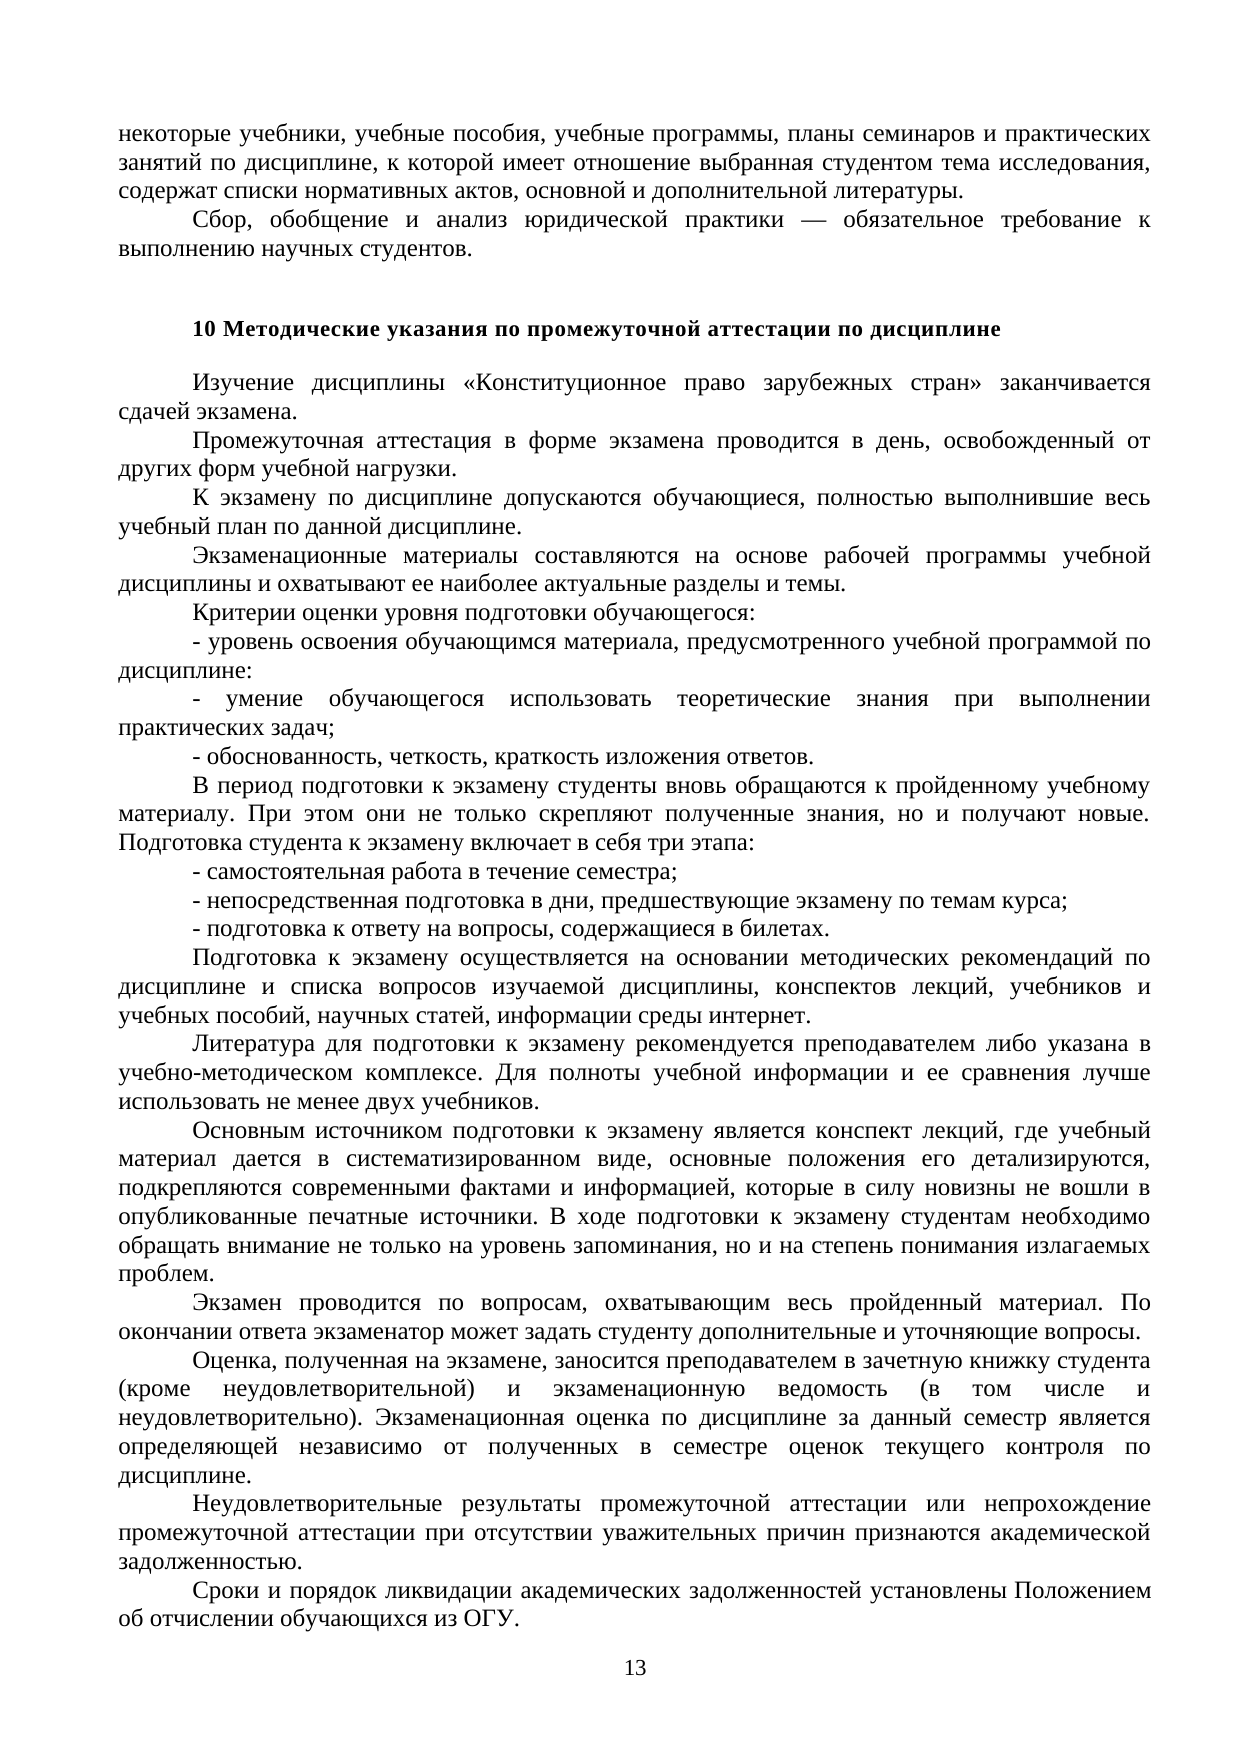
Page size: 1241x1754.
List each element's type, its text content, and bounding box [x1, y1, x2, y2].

text Критерии оценки уровня подготовки обучающегося: [118, 597, 1152, 626]
text Экзамен проводится по вопросам, охватывающим весь пройденный материал. По окончании ответа экзаменатор может задать студенту дополнительные и уточняющие вопросы. [118, 1287, 1152, 1345]
text 10 Методические указания по промежуточной аттестации по дисциплине [118, 314, 1152, 341]
text Подготовка к экзамену осуществляется на основании методических рекомендаций по дисциплине и списка вопросов изучаемой дисциплины, конспектов лекций, учебников и учебных пособий, научных статей, информации среды интернет. [118, 942, 1152, 1028]
text - непосредственная подготовка в дни, предшествующие экзамену по темам курса; [118, 885, 1152, 913]
text Неудовлетворительные результаты промежуточной аттестации или непрохождение промежуточной аттестации при отсутствии уважительных причин признаются академической задолженностью. [118, 1488, 1152, 1575]
text Экзаменационные материалы составляются на основе рабочей программы учебной дисциплины и охватывают ее наиболее актуальные разделы и темы. [118, 540, 1152, 597]
text Изучение дисциплины «Конституционное право зарубежных стран» заканчивается сдачей экзамена. [118, 367, 1152, 425]
text Промежуточная аттестация в форме экзамена проводится в день, освобожденный от других форм учебной нагрузки. [118, 425, 1152, 482]
text - подготовка к ответу на вопросы, содержащиеся в билетах. [118, 913, 1152, 942]
text Сроки и порядок ликвидации академических задолженностей установлены Положением об отчислении обучающихся из ОГУ. [118, 1575, 1152, 1632]
text Литература для подготовки к экзамену рекомендуется преподавателем либо указана в учебно-методическом комплексе. Для полноты учебной информации и ее сравнения лучше использовать не менее двух учебников. [118, 1028, 1152, 1115]
text - самостоятельная работа в течение семестра; [118, 856, 1152, 885]
text Оценка, полученная на экзамене, заносится преподавателем в зачетную книжку студента (кроме неудовлетворительной) и экзаменационную ведомость (в том числе и неудовлетворительно). Экзаменационная оценка по дисциплине за данный семестр является определяющей независимо от полученных в семестре оценок текущего контроля по дисциплине. [118, 1345, 1152, 1488]
text - уровень освоения обучающимся материала, предусмотренного учебной программой по дисциплине: [118, 626, 1152, 683]
text - обоснованность, четкость, краткость изложения ответов. [118, 741, 1152, 770]
text К экзамену по дисциплине допускаются обучающиеся, полностью выполнившие весь учебный план по данной дисциплине. [118, 482, 1152, 540]
text В период подготовки к экзамену студенты вновь обращаются к пройденному учебному материалу. При этом они не только скрепляют полученные знания, но и получают новые. Подготовка студента к экзамену включает в себя три этапа: [118, 770, 1152, 856]
text Основным источником подготовки к экзамену является конспект лекций, где учебный материал дается в систематизированном виде, основные положения его детализируются, подкрепляются современными фактами и информацией, которые в силу новизны не вошли в опубликованные печатные источники. В ходе подготовки к экзамену студентам необходимо обращать внимание не только на уровень запоминания, но и на степень понимания излагаемых проблем. [118, 1115, 1152, 1287]
text Сбор, обобщение и анализ юридической практики — обязательное требование к выполнению научных студентов. [118, 204, 1152, 262]
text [118, 118, 1152, 204]
text - умение обучающегося использовать теоретические знания при выполнении практических задач; [118, 683, 1152, 741]
